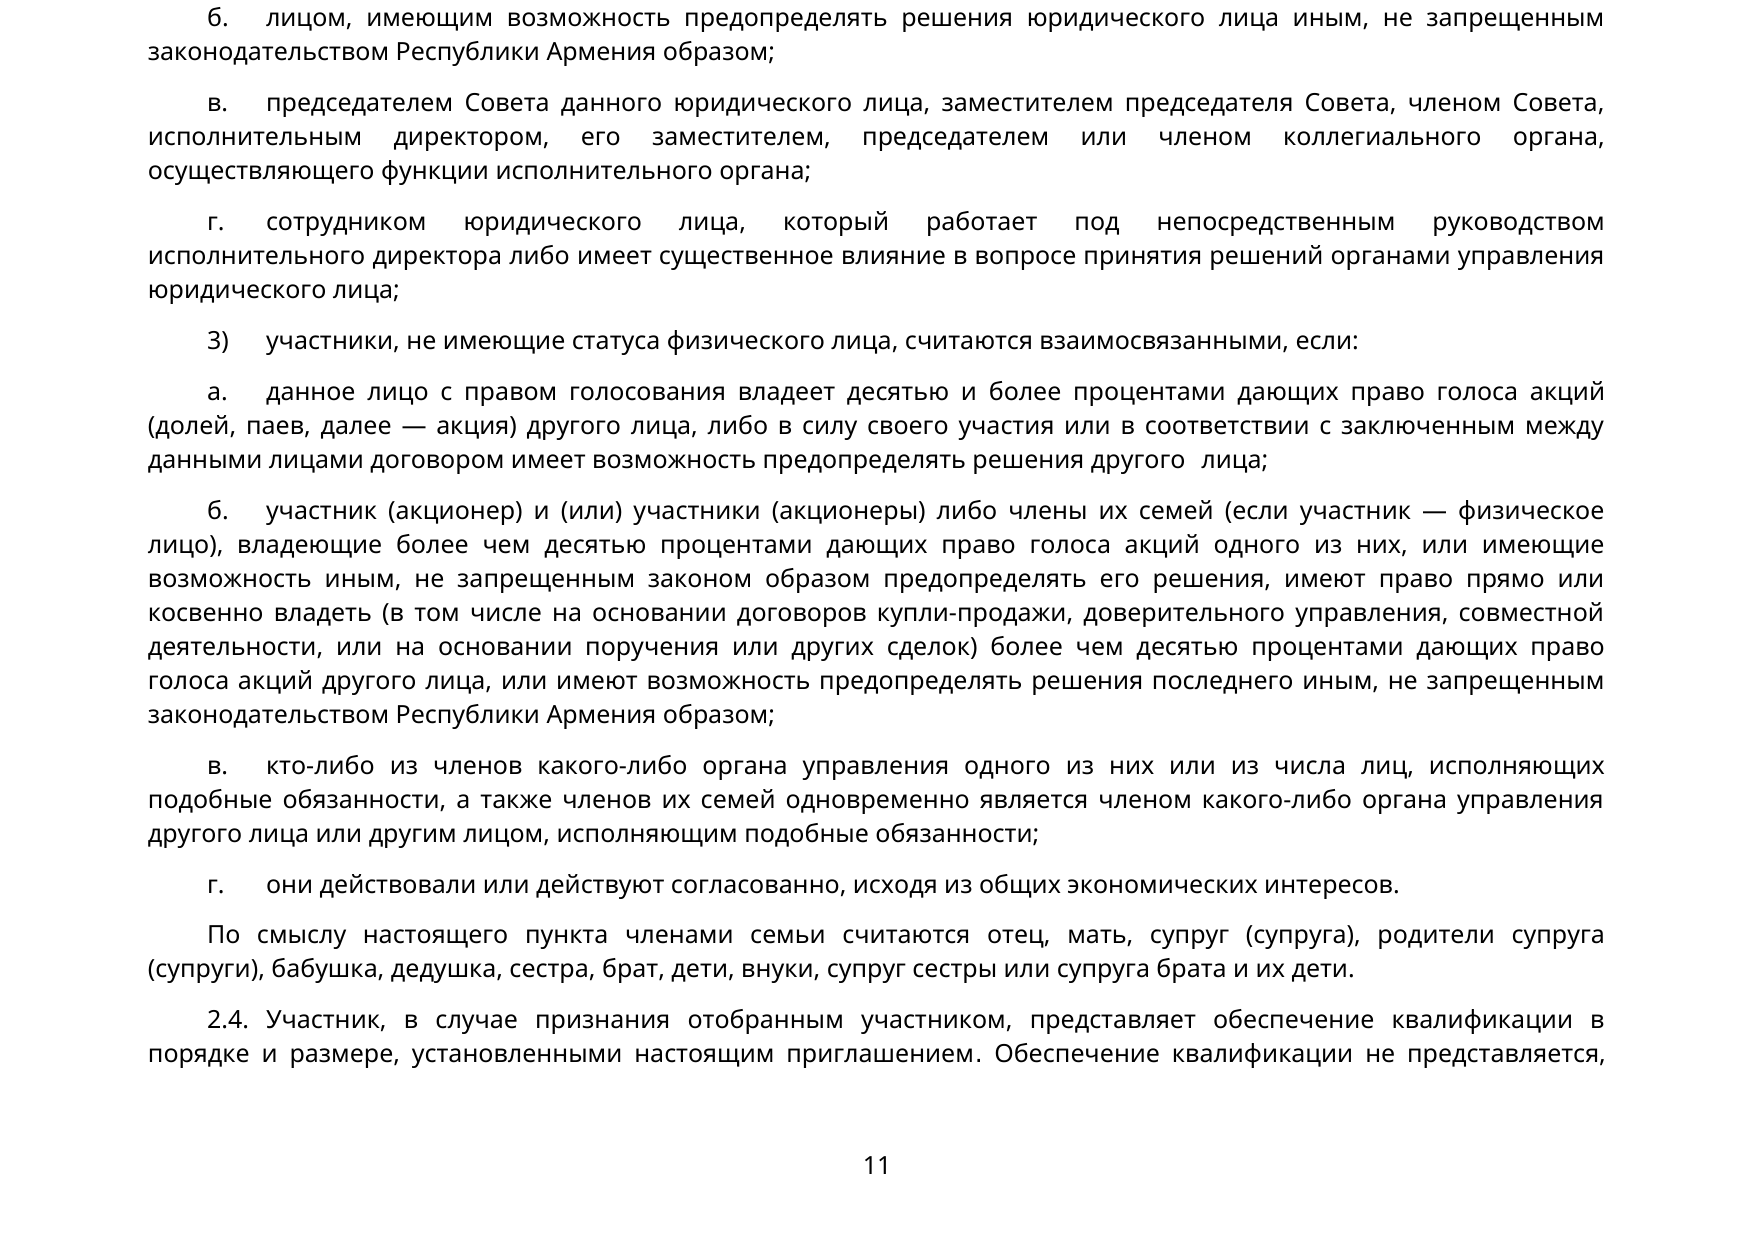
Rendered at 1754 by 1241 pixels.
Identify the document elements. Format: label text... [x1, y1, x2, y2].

text б. участник (акционер) и (или) участники (акционеры) либо члены их семей (если участник — физическое лицо), владеющие более чем десятью процентами дающих право голоса акций одного из них, или имеющие возможность иным, не запрещенным законом образом предопределять его решения, имеют право прямо или косвенно владеть (в том числе на основании договоров купли-продажи, доверительного управления, совместной деятельности, или на основании поручения или других сделок) более чем десятью процентами дающих право голоса акций другого лица, или имеют возможность предопределять решения последнего иным, не запрещенным законодательством Республики Армения образом; [148, 492, 1606, 731]
text г. сотрудником юридического лица, который работает под непосредственным руководством исполнительного директора либо имеет существенное влияние в вопросе принятия решений органами управления юридического лица; [148, 204, 1606, 306]
text По смыслу настоящего пункта членами семьи считаются отец, мать, супруг (супруга), родители супруга (супруги), бабушка, дедушка, сестра, брат, дети, внуки, супруг сестры или супруга брата и их дети. [148, 917, 1606, 985]
text а. данное лицо с правом голосования владеет десятью и более процентами дающих право голоса акций (долей, паев, далее — акция) другого лица, либо в силу своего участия или в соответствии с заключенным между данными лицами договором имеет возможность предопределять решения другого лица; [148, 373, 1606, 476]
text б. лицом, имеющим возможность предопределять решения юридического лица иным, не запрещенным законодательством Республики Армения образом; [148, 0, 1606, 68]
text в. кто-либо из членов какого-либо органа управления одного из них или из числа лиц, исполняющих подобные обязанности, а также членов их семей одновременно является членом какого-либо органа управления другого лица или другим лицом, исполняющим подобные обязанности; [148, 747, 1606, 849]
text в. председателем Совета данного юридического лица, заместителем председателя Совета, членом Совета, исполнительным директором, его заместителем, председателем или членом коллегиального органа, осуществляющего функции исполнительного органа; [148, 85, 1606, 187]
text 3) участники, не имеющие статуса физического лица, считаются взаимосвязанными, если: [148, 322, 1606, 357]
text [148, 1002, 1606, 1070]
text г. они действовали или действуют согласованно, исходя из общих экономических интересов. [148, 866, 1606, 900]
